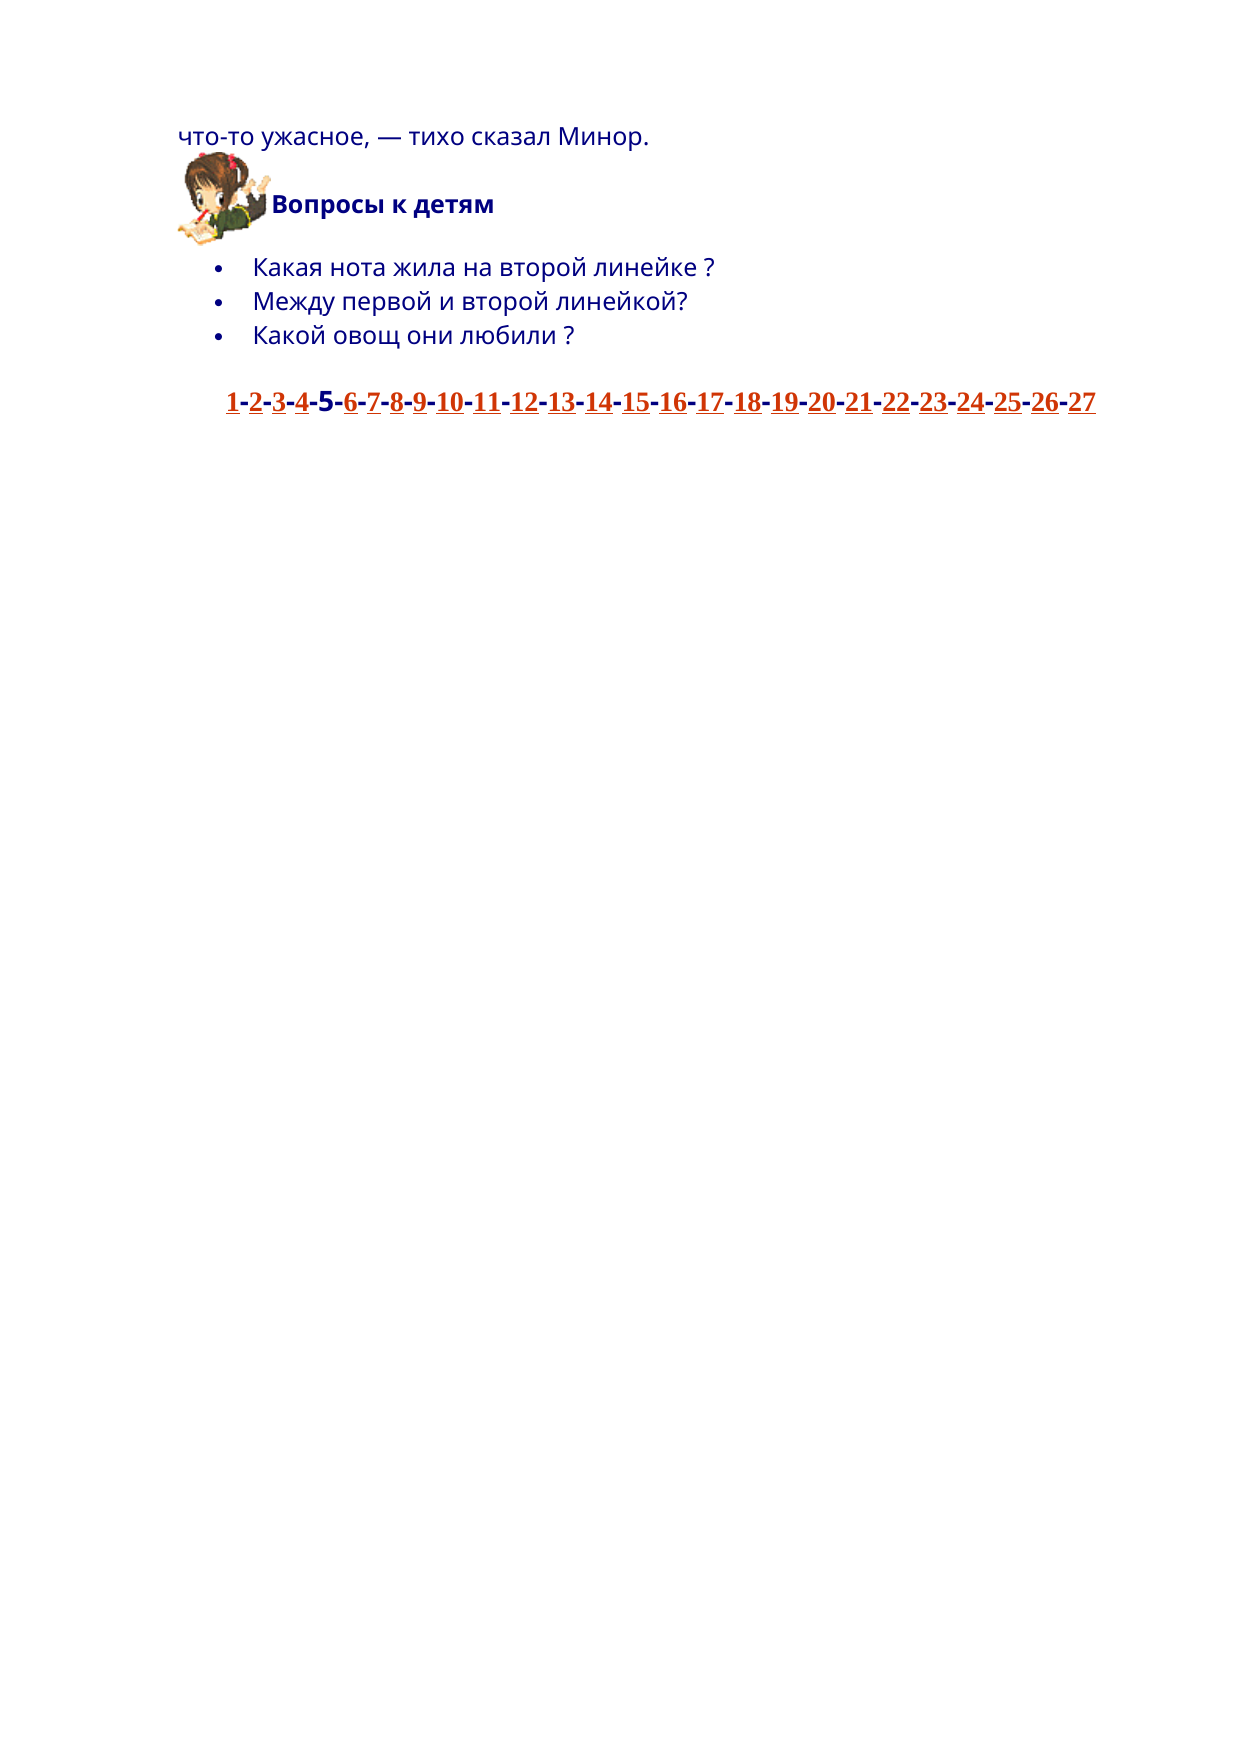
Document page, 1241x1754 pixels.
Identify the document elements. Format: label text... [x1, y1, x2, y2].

picture [177, 152, 271, 246]
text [177, 118, 1152, 220]
list Какая нота жила на второй линейке ? [215, 249, 1152, 283]
list Между первой и второй линейкой? [215, 283, 1152, 318]
list Какой овощ они любили ? [215, 318, 1152, 352]
text 1-2-3-4-5-6-7-8-9-10-11-12-13-14-15-16-17-18-19-20-21-22-23-24-25-26-27 [177, 381, 1152, 419]
